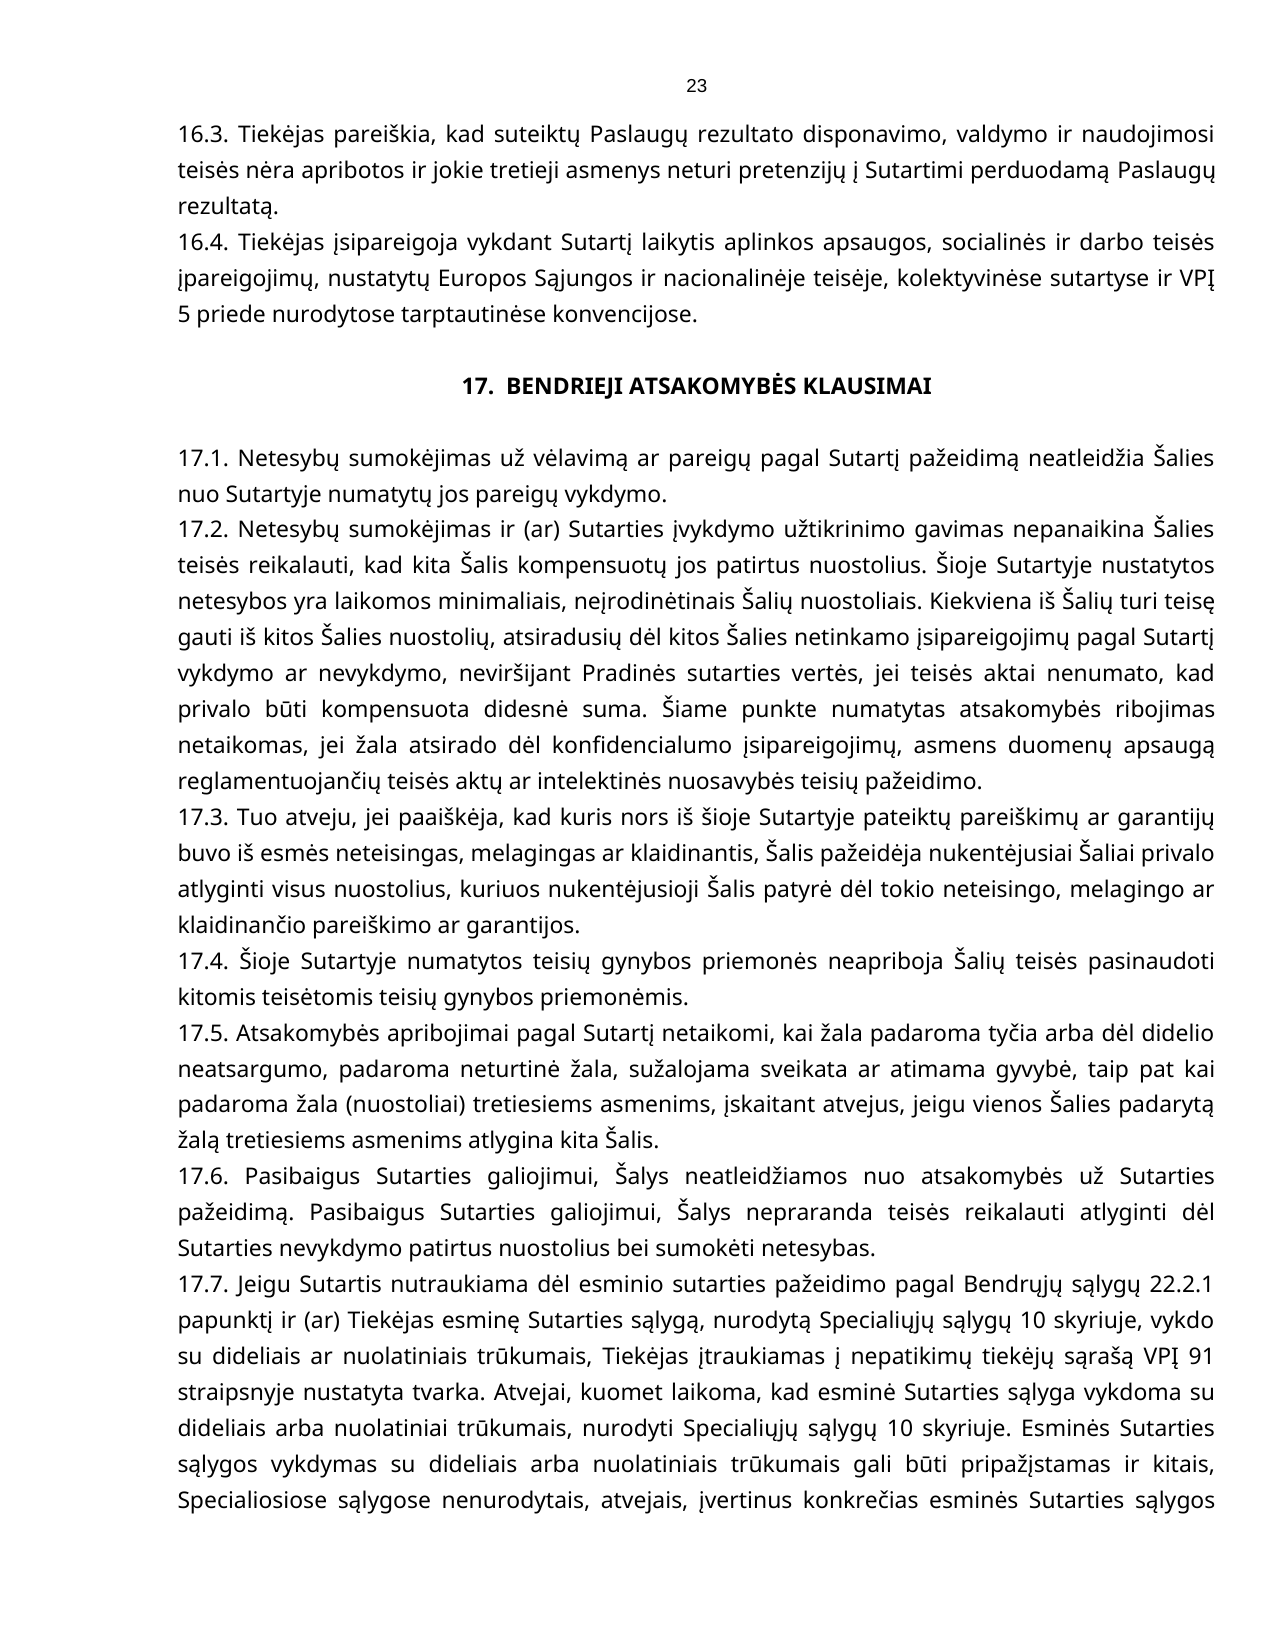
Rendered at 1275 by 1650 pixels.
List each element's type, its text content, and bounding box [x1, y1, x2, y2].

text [177, 1268, 1216, 1515]
text 17.4. Šioje Sutartyje numatytos teisių gynybos priemonės neapriboja Šalių teisės pasinaudoti kitomis teisėtomis teisių gynybos priemonėmis. [177, 945, 1216, 1012]
text 16.4. Tiekėjas įsipareigoja vykdant Sutartį laikytis aplinkos apsaugos, socialinės ir darbo teisės įpareigojimų, nustatytų Europos Sąjungos ir nacionalinėje teisėje, kolektyvinėse sutartyse ir VPĮ 5 priede nurodytose tarptautinėse konvencijose. [177, 226, 1216, 329]
text 17. Bendrieji atsakomybės klausimai [177, 370, 1216, 401]
text 17.2. Netesybų sumokėjimas ir (ar) Sutarties įvykdymo užtikrinimo gavimas nepanaikina Šalies teisės reikalauti, kad kita Šalis kompensuotų jos patirtus nuostolius. Šioje Sutartyje nustatytos netesybos yra laikomos minimaliais, neįrodinėtinais Šalių nuostoliais. Kiekviena iš Šalių turi teisę gauti iš kitos Šalies nuostolių, atsiradusių dėl kitos Šalies netinkamo įsipareigojimų pagal Sutartį vykdymo ar nevykdymo, neviršijant Pradinės sutarties vertės, jei teisės aktai nenumato, kad privalo būti kompensuota didesnė suma. Šiame punkte numatytas atsakomybės ribojimas netaikomas, jei žala atsirado dėl konfidencialumo įsipareigojimų, asmens duomenų apsaugą reglamentuojančių teisės aktų ar intelektinės nuosavybės teisių pažeidimo. [177, 513, 1216, 796]
text 17.1. Netesybų sumokėjimas už vėlavimą ar pareigų pagal Sutartį pažeidimą neatleidžia Šalies nuo Sutartyje numatytų jos pareigų vykdymo. [177, 442, 1216, 509]
text 17.3. Tuo atveju, jei paaiškėja, kad kuris nors iš šioje Sutartyje pateiktų pareiškimų ar garantijų buvo iš esmės neteisingas, melagingas ar klaidinantis, Šalis pažeidėja nukentėjusiai Šaliai privalo atlyginti visus nuostolius, kuriuos nukentėjusioji Šalis patyrė dėl tokio neteisingo, melagingo ar klaidinančio pareiškimo ar garantijos. [177, 801, 1216, 940]
text 17.5. Atsakomybės apribojimai pagal Sutartį netaikomi, kai žala padaroma tyčia arba dėl didelio neatsargumo, padaroma neturtinė žala, sužalojama sveikata ar atimama gyvybė, taip pat kai padaroma žala (nuostoliai) tretiesiems asmenims, įskaitant atvejus, jeigu vienos Šalies padarytą žalą tretiesiems asmenims atlygina kita Šalis. [177, 1017, 1216, 1156]
text 16.3. Tiekėjas pareiškia, kad suteiktų Paslaugų rezultato disponavimo, valdymo ir naudojimosi teisės nėra apribotos ir jokie tretieji asmenys neturi pretenzijų į Sutartimi perduodamą Paslaugų rezultatą. [177, 118, 1216, 221]
text 17.6. Pasibaigus Sutarties galiojimui, Šalys neatleidžiamos nuo atsakomybės už Sutarties pažeidimą. Pasibaigus Sutarties galiojimui, Šalys nepraranda teisės reikalauti atlyginti dėl Sutarties nevykdymo patirtus nuostolius bei sumokėti netesybas. [177, 1160, 1216, 1263]
